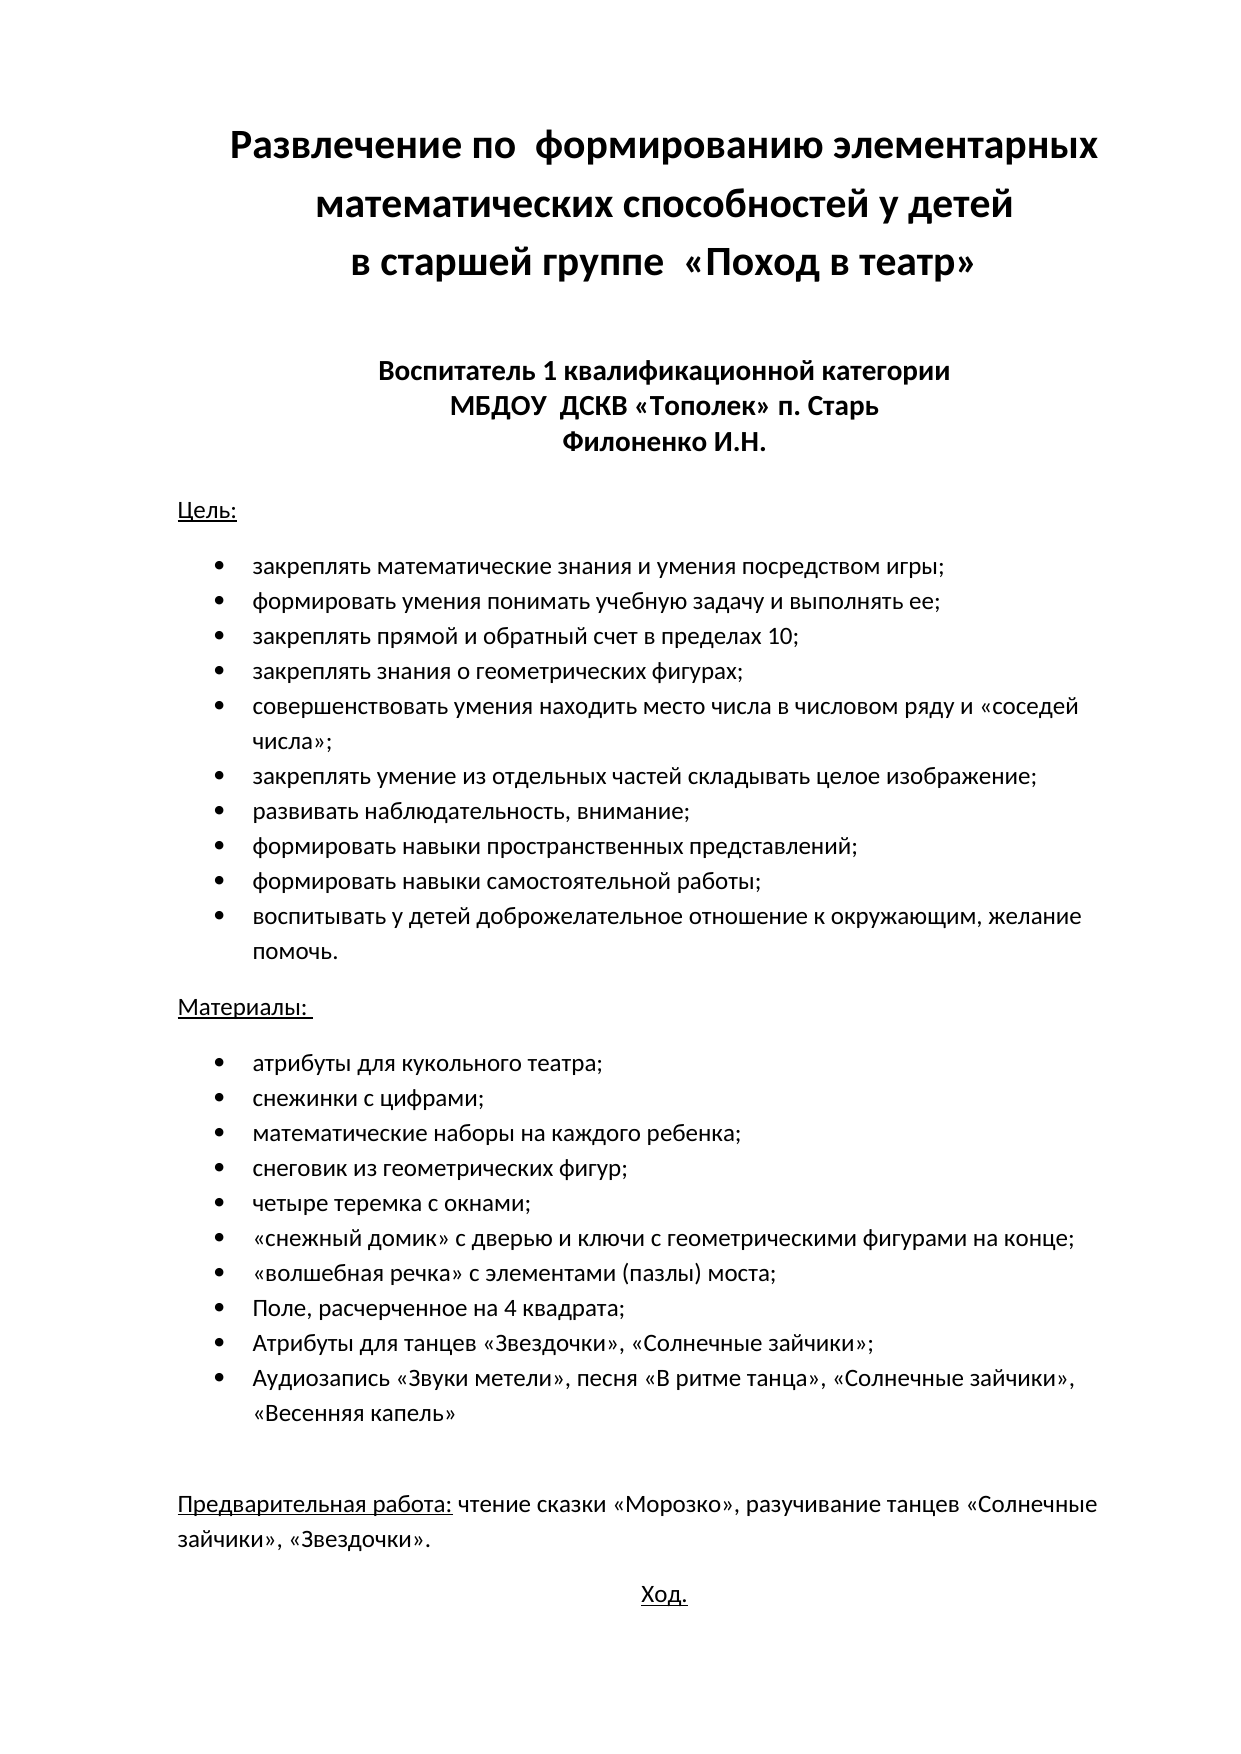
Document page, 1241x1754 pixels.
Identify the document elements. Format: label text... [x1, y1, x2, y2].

text в старшей группе «Поход в театр» [177, 235, 1152, 286]
list снеговик из геометрических фигур; [215, 1152, 1152, 1182]
text Материалы: [177, 991, 1152, 1022]
text Воспитатель 1 квалификационной категории [177, 352, 1152, 387]
list «волшебная речка» с элементами (пазлы) моста; [215, 1257, 1152, 1287]
list четыре теремка с окнами; [215, 1187, 1152, 1217]
list развивать наблюдательность, внимание; [215, 795, 1152, 826]
list Атрибуты для танцев «Звездочки», «Солнечные зайчики»; [215, 1327, 1152, 1357]
text МБДОУ ДСКВ «Тополек» п. Старь [177, 387, 1152, 423]
list совершенствовать умения находить место числа в числовом ряду и «соседей числа»; [215, 690, 1152, 756]
text Цель: [177, 494, 1152, 525]
list закреплять умение из отдельных частей складывать целое изображение; [215, 760, 1152, 791]
text Ход. [177, 1578, 1152, 1609]
text Филоненко И.Н. [177, 423, 1152, 459]
text Развлечение по формированию элементарных математических способностей у детей [177, 118, 1152, 227]
list снежинки с цифрами; [215, 1082, 1152, 1112]
list Поле, расчерченное на 4 квадрата; [215, 1292, 1152, 1322]
list формировать умения понимать учебную задачу и выполнять ее; [215, 585, 1152, 616]
list закреплять прямой и обратный счет в пределах 10; [215, 620, 1152, 651]
list «снежный домик» с дверью и ключи с геометрическими фигурами на конце; [215, 1222, 1152, 1252]
list математические наборы на каждого ребенка; [215, 1117, 1152, 1147]
list атрибуты для кукольного театра; [215, 1047, 1152, 1077]
text Предварительная работа: чтение сказки «Морозко», разучивание танцев «Солнечные зайчики», «Звездочки». [177, 1488, 1152, 1553]
list закреплять знания о геометрических фигурах; [215, 655, 1152, 686]
list формировать навыки пространственных представлений; [215, 830, 1152, 861]
list воспитывать у детей доброжелательное отношение к окружающим, желание помочь. [215, 900, 1152, 966]
list Аудиозапись «Звуки метели», песня «В ритме танца», «Солнечные зайчики», «Весенняя капель» [215, 1362, 1152, 1427]
list закреплять математические знания и умения посредством игры; [215, 550, 1152, 581]
list формировать навыки самостоятельной работы; [215, 865, 1152, 896]
